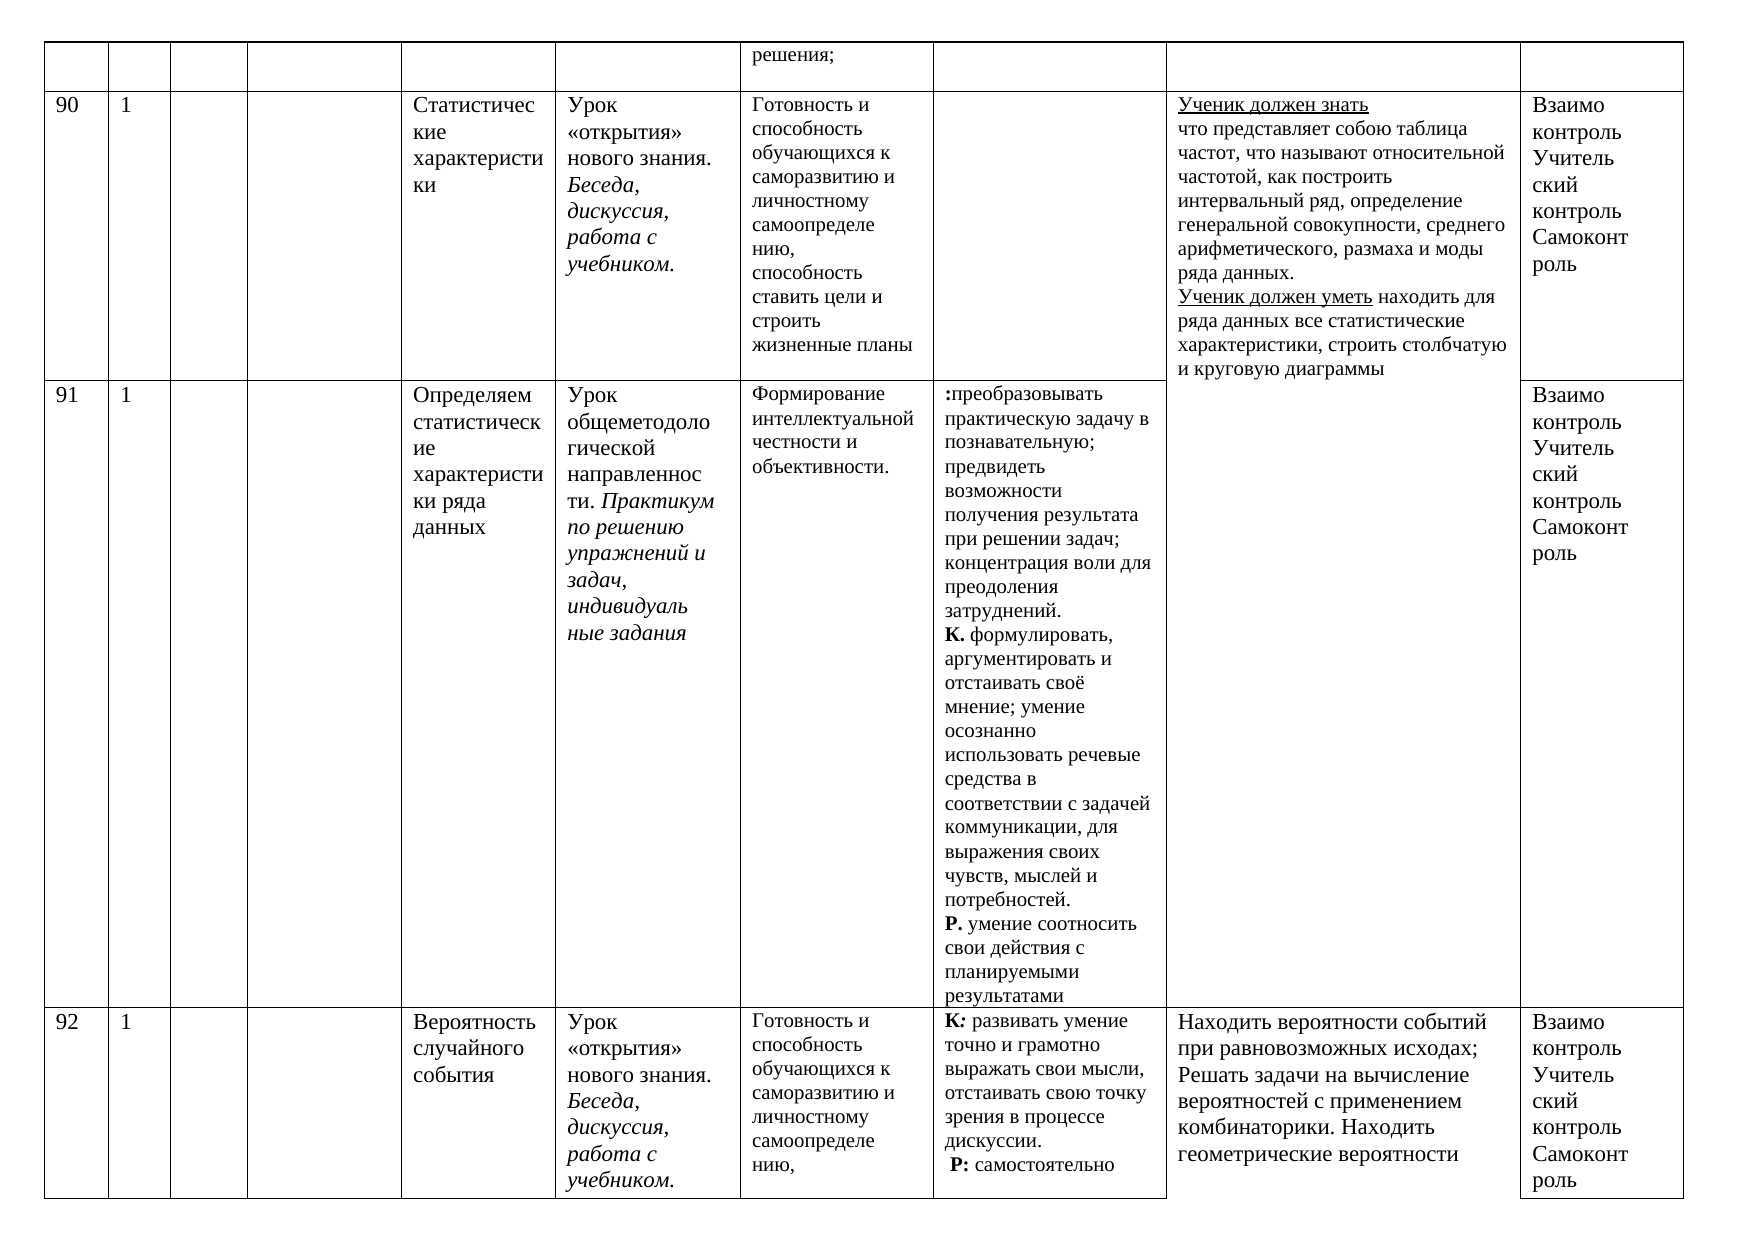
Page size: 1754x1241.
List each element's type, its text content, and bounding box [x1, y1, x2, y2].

table_cell [171, 92, 247, 380]
table_cell Статистические характеристики [402, 92, 555, 380]
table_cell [1521, 43, 1683, 91]
table_cell 1 [109, 1008, 170, 1198]
table_cell Ученик должен знать что представляет собою таблица частот, что называют относительной частотой, как построить интервальный ряд, определение генеральной совокупности, среднего арифметического, размаха и моды ряда данных. Ученик должен уметь находить для ряда данных все статистические характеристики, строить столбчатую и круговую диаграммы [1167, 92, 1520, 1007]
table_cell 89 [45, 43, 108, 91]
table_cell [934, 1008, 1166, 1198]
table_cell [741, 43, 933, 91]
table_cell [248, 381, 401, 1007]
table_cell 92 [45, 1008, 108, 1198]
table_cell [1521, 92, 1683, 380]
table_cell [171, 381, 247, 1007]
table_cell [741, 1008, 933, 1198]
table_cell :преобразовывать практическую задачу в познавательную; предвидеть возможности получения результата при решении задач; концентрация воли для преодоления затруднений. К. формулировать, аргументировать и отстаивать своё мнение; умение осознанно использовать речевые средства в соответствии с задачей коммуникации, для выражения своих чувств, мыслей и потребностей. Р. умение соотносить свои действия с планируемыми результатами [934, 381, 1166, 1007]
table_cell Урок «открытия» нового знания. Беседа, дискуссия, работа с учебником. [556, 92, 740, 380]
table_cell 1 [109, 43, 170, 91]
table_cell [402, 1008, 555, 1198]
table_cell [171, 43, 247, 91]
table_cell 1 [109, 92, 170, 380]
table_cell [556, 43, 740, 91]
table_cell [171, 1008, 247, 1198]
table_cell Взаимо контроль Учитель ский контроль Самоконт роль [1521, 381, 1683, 1007]
table_cell [248, 92, 401, 380]
table_cell Урок общеметодоло гической направленнос ти. Практикум по решению упражнений и задач, индивидуаль ные задания [556, 381, 740, 1007]
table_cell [1521, 1008, 1683, 1198]
table_cell Готовность и способность обучающихся к саморазвитию и личностному самоопределе нию, способность ставить цели и строить жизненные планы [741, 92, 933, 380]
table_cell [402, 43, 555, 91]
table_cell Формирование интеллектуальной честности и объективности. [741, 381, 933, 1007]
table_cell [1167, 1008, 1520, 1198]
table_cell 90 [45, 92, 108, 380]
table_cell Определяем статистические характеристики ряда данных [402, 381, 555, 1007]
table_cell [556, 1008, 740, 1198]
table_cell 91 [45, 381, 108, 1007]
table_cell 1 [109, 381, 170, 1007]
table_cell [934, 92, 1166, 380]
table_cell [248, 43, 401, 91]
table_cell [248, 1008, 401, 1198]
